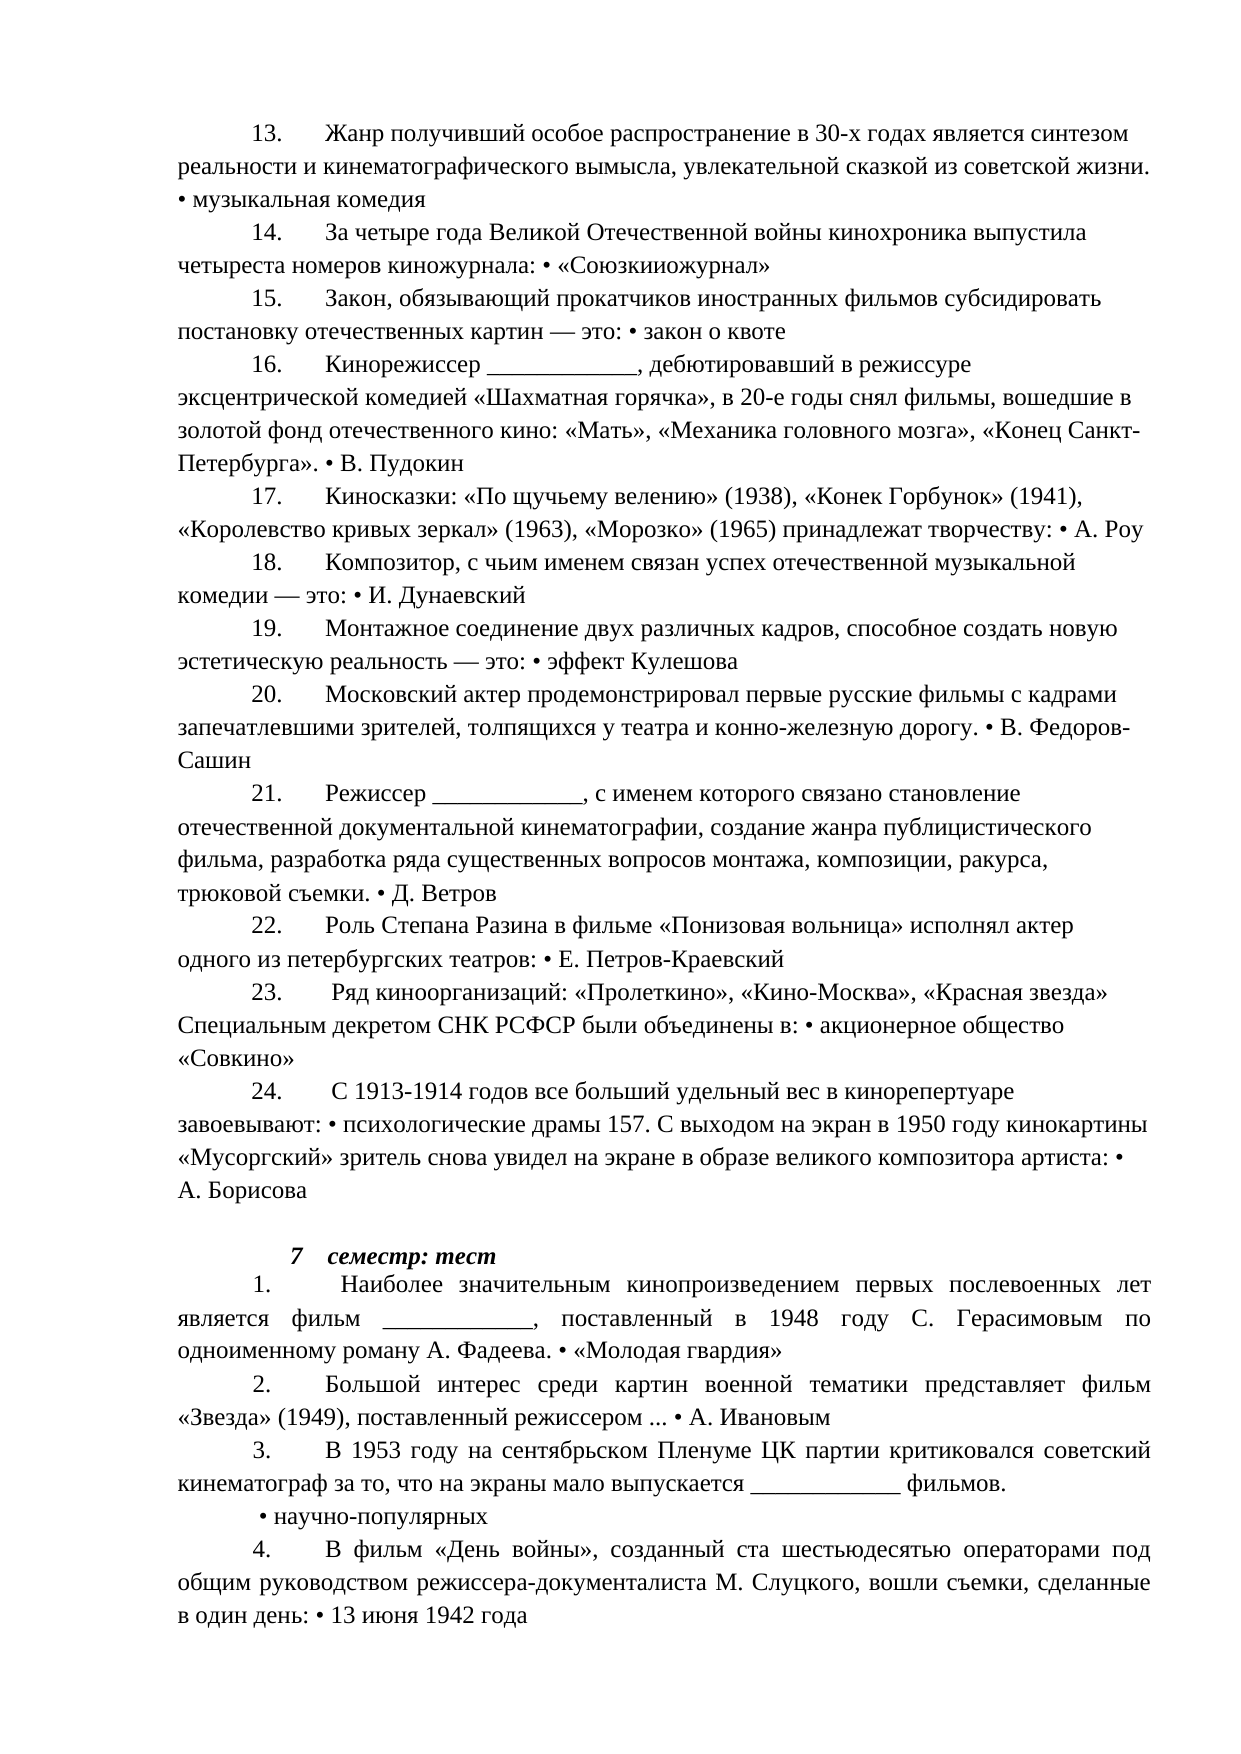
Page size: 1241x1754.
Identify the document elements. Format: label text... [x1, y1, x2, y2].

list Композитор, с чьим именем связан успех отечественной музыкальной комедии — это: • И. Дунаевский [177, 547, 1152, 609]
list семестр: тест [290, 1241, 1152, 1269]
list За четыре года Великой Отечественной войны кинохроника выпустила четыреста номеров киножурнала: • «Союзкииожурнал» [177, 217, 1152, 279]
list В 1953 году на сентябрьском Пленуме ЦК партии критиковался советский кинематограф за то, что на экраны мало выпускается ____________ фильмов. [177, 1435, 1152, 1496]
list Монтажное соединение двух различных кадров, способное создать новую эстетическую реальность — это: • эффект Кулешова [177, 613, 1152, 675]
list Кинорежиссер ____________, дебютировавший в режиссуре эксцентрической комедией «Шахматная горячка», в 20-е годы снял фильмы, вошедшие в золотой фонд отечественного кино: «Мать», «Механика головного мозга», «Конец Санкт-Петербурга». • В. Пудокин [177, 349, 1152, 477]
list Жанр получивший особое распространение в 30-х годах является синтезом реальности и кинематографического вымысла, увлекательной сказкой из советской жизни. • музыкальная комедия [177, 118, 1152, 213]
list Московский актер продемонстрировал первые русские фильмы с кадрами запечатлевшими зрителей, толпящихся у театра и конно-железную дорогу. • В. Федоров-Сашин [177, 679, 1152, 774]
list Большой интерес среди картин военной тематики представляет фильм «Звезда» (1949), поставленный режиссером ... • А. Ивановым [177, 1369, 1152, 1430]
list Режиссер ____________, с именем которого связано становление отечественной документальной кинематографии, создание жанра публицистического фильма, разработка ряда существенных вопросов монтажа, композиции, ракурса, трюковой съемки. • Д. Ветров [177, 778, 1152, 906]
list Наиболее значительным кинопроизведением первых послевоенных лет является фильм ____________, поставленный в 1948 году С. Герасимовым по одноименному роману А. Фадеева. • «Молодая гвардия» [177, 1269, 1152, 1364]
list С 1913-1914 годов все больший удельный вес в кинорепертуаре завоевывают: • психологические драмы 157. С выходом на экран в 1950 году кинокартины «Мусоргский» зритель снова увидел на экране в образе великого композитора артиста: • А. Борисова [177, 1076, 1152, 1203]
list Ряд киноорганизаций: «Пролеткино», «Кино-Москва», «Красная звезда» Специальным декретом СНК РСФСР были объединены в: • акционерное общество «Совкино» [177, 977, 1152, 1071]
text • научно-популярных [177, 1501, 1152, 1529]
list Роль Степана Разина в фильме «Понизовая вольница» исполнял актер одного из петербургских театров: • Е. Петров-Краевский [177, 911, 1152, 972]
list Киносказки: «По щучьему велению» (1938), «Конек Горбунок» (1941), «Королевство кривых зеркал» (1963), «Морозко» (1965) принадлежат творчеству: • А. Роу [177, 481, 1152, 543]
list В фильм «День войны», созданный ста шестьюдесятью операторами под общим руководством режиссера-документалиста М. Слуцкого, вошли съемки, сделанные в один день: • 13 июня 1942 года [177, 1534, 1152, 1628]
list Закон, обязывающий прокатчиков иностранных фильмов субсидировать постановку отечественных картин — это: • закон о квоте [177, 283, 1152, 345]
